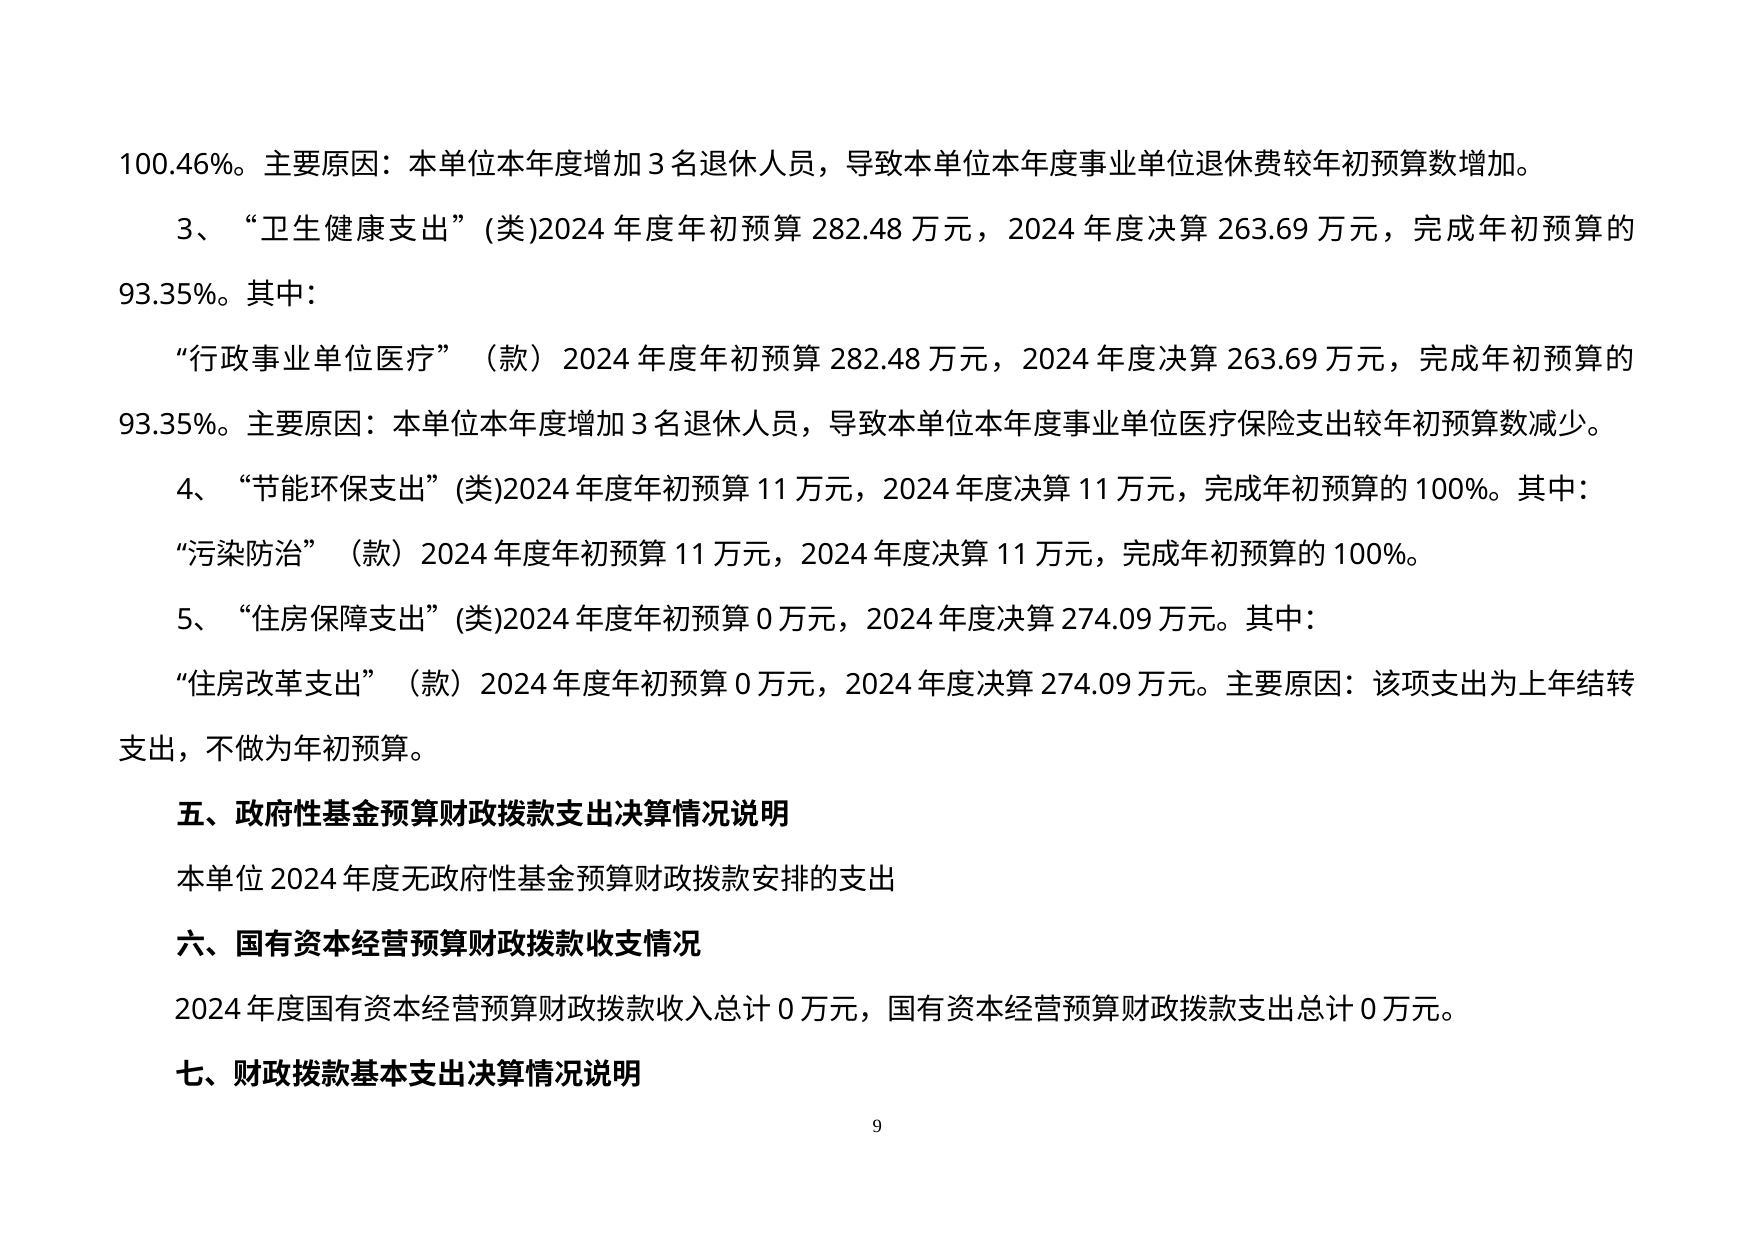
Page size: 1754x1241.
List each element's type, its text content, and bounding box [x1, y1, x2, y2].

text 五、政府性基金预算财政拨款支出决算情况说明 [118, 779, 1636, 844]
text 4、“节能环保支出”(类)2024年度年初预算11万元，2024年度决算11万元，完成年初预算的100%。其中： [118, 454, 1636, 519]
text 2024年度国有资本经营预算财政拨款收入总计0万元，国有资本经营预算财政拨款支出总计0万元。 [118, 974, 1636, 1039]
text “污染防治”（款）2024年度年初预算11万元，2024年度决算11万元，完成年初预算的100%。 [118, 519, 1636, 584]
text 本单位2024年度无政府性基金预算财政拨款安排的支出 [118, 844, 1636, 909]
text “住房改革支出”（款）2024年度年初预算0万元，2024年度决算274.09万元。主要原因：该项支出为上年结转支出，不做为年初预算。 [118, 649, 1636, 779]
text 3、“卫生健康支出”(类)2024年度年初预算282.48万元，2024年度决算263.69万元，完成年初预算的93.35%。其中： [118, 194, 1636, 324]
text 5、“住房保障支出”(类)2024年度年初预算0万元，2024年度决算274.09万元。其中： [118, 584, 1636, 649]
text 七、财政拨款基本支出决算情况说明 [118, 1039, 1636, 1104]
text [118, 129, 1636, 194]
text 六、国有资本经营预算财政拨款收支情况 [118, 909, 1636, 974]
text “行政事业单位医疗”（款）2024年度年初预算282.48万元，2024年度决算263.69万元，完成年初预算的93.35%。主要原因：本单位本年度增加3名退休人员，导致本单位本年度事业单位医疗保险支出较年初预算数减少。 [118, 324, 1636, 454]
